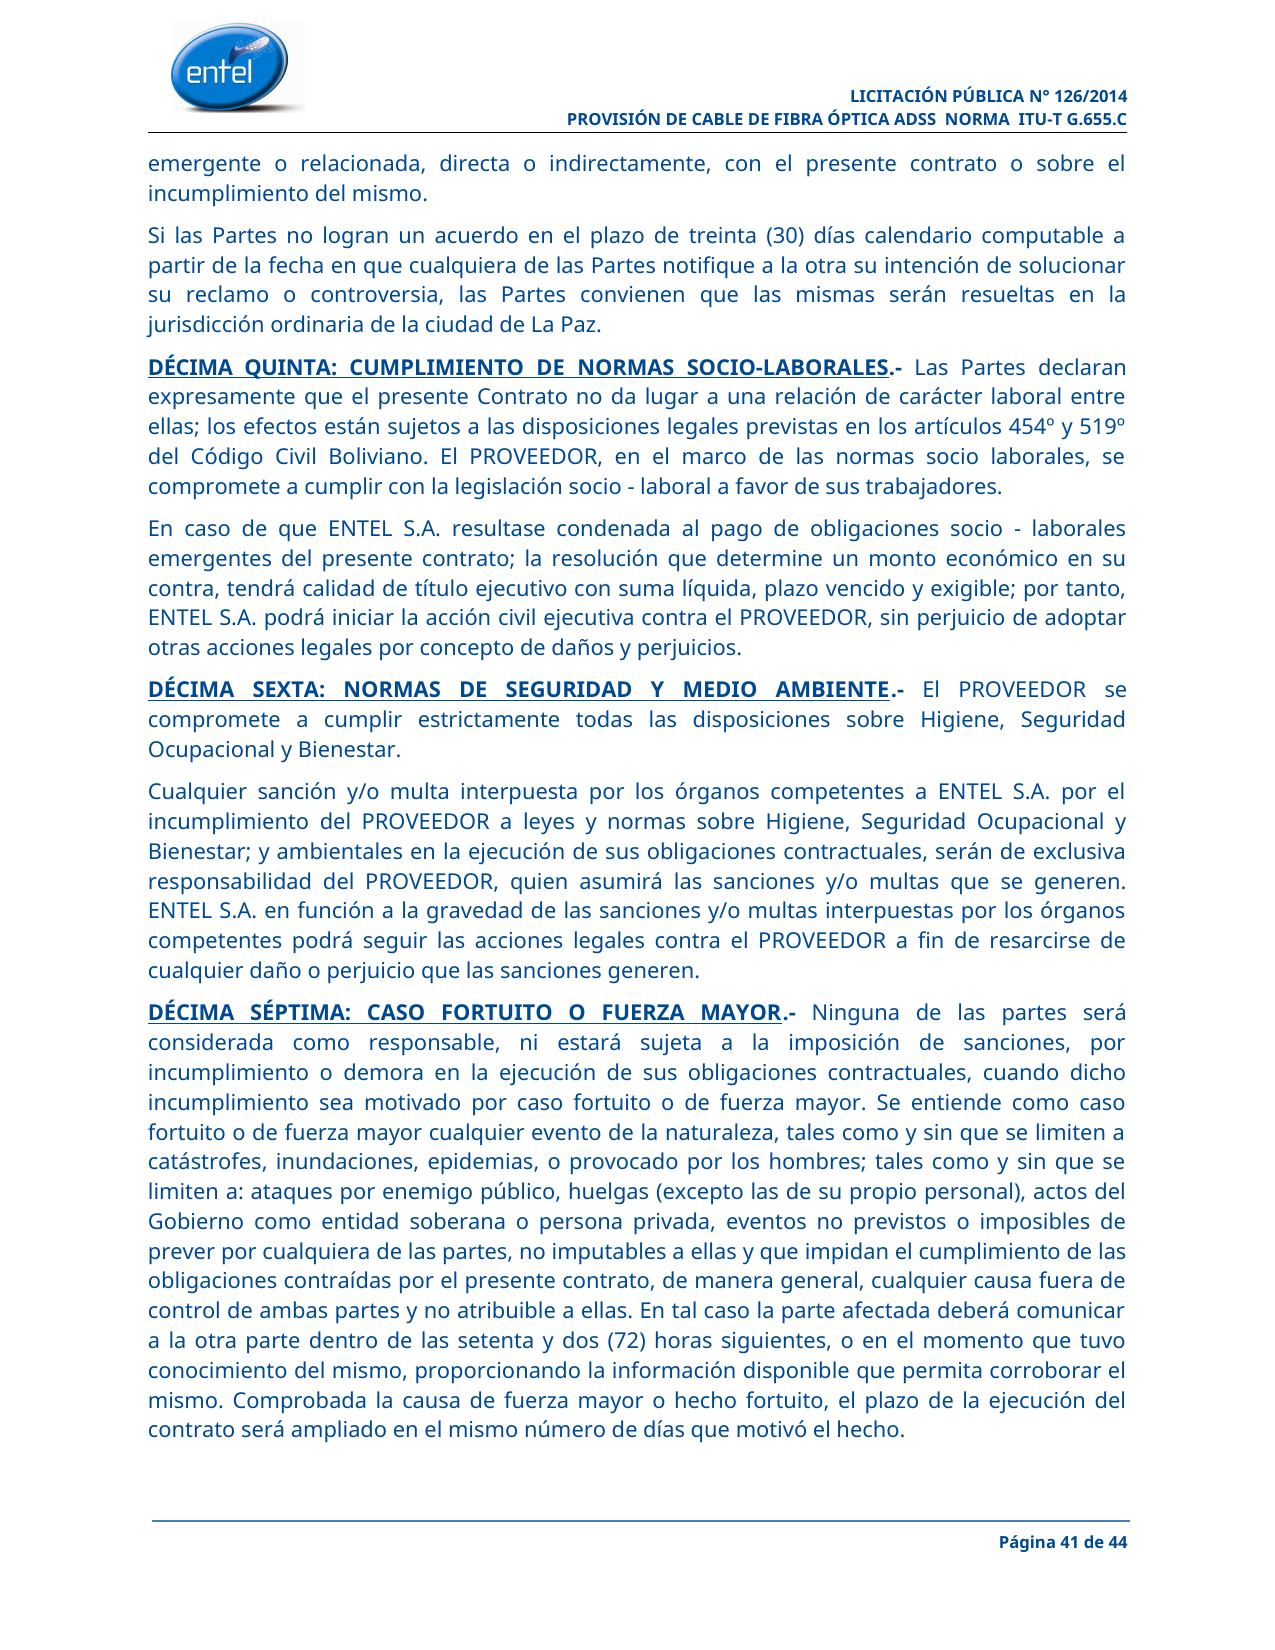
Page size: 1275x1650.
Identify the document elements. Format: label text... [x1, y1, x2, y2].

text DÉCIMA SÉPTIMA: CASO FORTUITO O FUERZA MAYOR.- Ninguna de las partes será considerada como responsable, ni estará sujeta a la imposición de sanciones, por incumplimiento o demora en la ejecución de sus obligaciones contractuales, cuando dicho incumplimiento sea motivado por caso fortuito o de fuerza mayor. Se entiende como caso fortuito o de fuerza mayor cualquier evento de la naturaleza, tales como y sin que se limiten a catástrofes, inundaciones, epidemias, o provocado por los hombres; tales como y sin que se limiten a: ataques por enemigo público, huelgas (excepto las de su propio personal), actos del Gobierno como entidad soberana o persona privada, eventos no previstos o imposibles de prever por cualquiera de las partes, no imputables a ellas y que impidan el cumplimiento de las obligaciones contraídas por el presente contrato, de manera general, cualquier causa fuera de control de ambas partes y no atribuible a ellas. En tal caso la parte afectada deberá comunicar a la otra parte dentro de las setenta y dos (72) horas siguientes, o en el momento que tuvo conocimiento del mismo, proporcionando la información disponible que permita corroborar el mismo. Comprobada la causa de fuerza mayor o hecho fortuito, el plazo de la ejecución del contrato será ampliado en el mismo número de días que motivó el hecho. [148, 997, 1127, 1444]
text DÉCIMA QUINTA: CUMPLIMIENTO DE NORMAS SOCIO-LABORALES.- Las Partes declaran expresamente que el presente Contrato no da lugar a una relación de carácter laboral entre ellas; los efectos están sujetos a las disposiciones legales previstas en los artículos 454º y 519º del Código Civil Boliviano. El PROVEEDOR, en el marco de las normas socio laborales, se compromete a cumplir con la legislación socio - laboral a favor de sus trabajadores. [148, 351, 1127, 500]
text En caso de que ENTEL S.A. resultase condenada al pago de obligaciones socio - laborales emergentes del presente contrato; la resolución que determine un monto económico en su contra, tendrá calidad de título ejecutivo con suma líquida, plazo vencido y exigible; por tanto, ENTEL S.A. podrá iniciar la acción civil ejecutiva contra el PROVEEDOR, sin perjuicio de adoptar otras acciones legales por concepto de daños y perjuicios. [148, 513, 1127, 662]
picture [170, 21, 305, 113]
text Cualquier sanción y/o multa interpuesta por los órganos competentes a ENTEL S.A. por el incumplimiento del PROVEEDOR a leyes y normas sobre Higiene, Seguridad Ocupacional y Bienestar; y ambientales en la ejecución de sus obligaciones contractuales, serán de exclusiva responsabilidad del PROVEEDOR, quien asumirá las sanciones y/o multas que se generen. ENTEL S.A. en función a la gravedad de las sanciones y/o multas interpuestas por los órganos competentes podrá seguir las acciones legales contra el PROVEEDOR a fin de resarcirse de cualquier daño o perjuicio que las sanciones generen. [148, 776, 1127, 985]
text DÉCIMA SEXTA: NORMAS DE SEGURIDAD Y MEDIO AMBIENTE.- El PROVEEDOR se compromete a cumplir estrictamente todas las disposiciones sobre Higiene, Seguridad Ocupacional y Bienestar. [148, 674, 1127, 764]
text Si las Partes no logran un acuerdo en el plazo de treinta (30) días calendario computable a partir de la fecha en que cualquiera de las Partes notifique a la otra su intención de solucionar su reclamo o controversia, las Partes convienen que las mismas serán resueltas en la jurisdicción ordinaria de la ciudad de La Paz. [148, 220, 1127, 339]
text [148, 148, 1127, 207]
